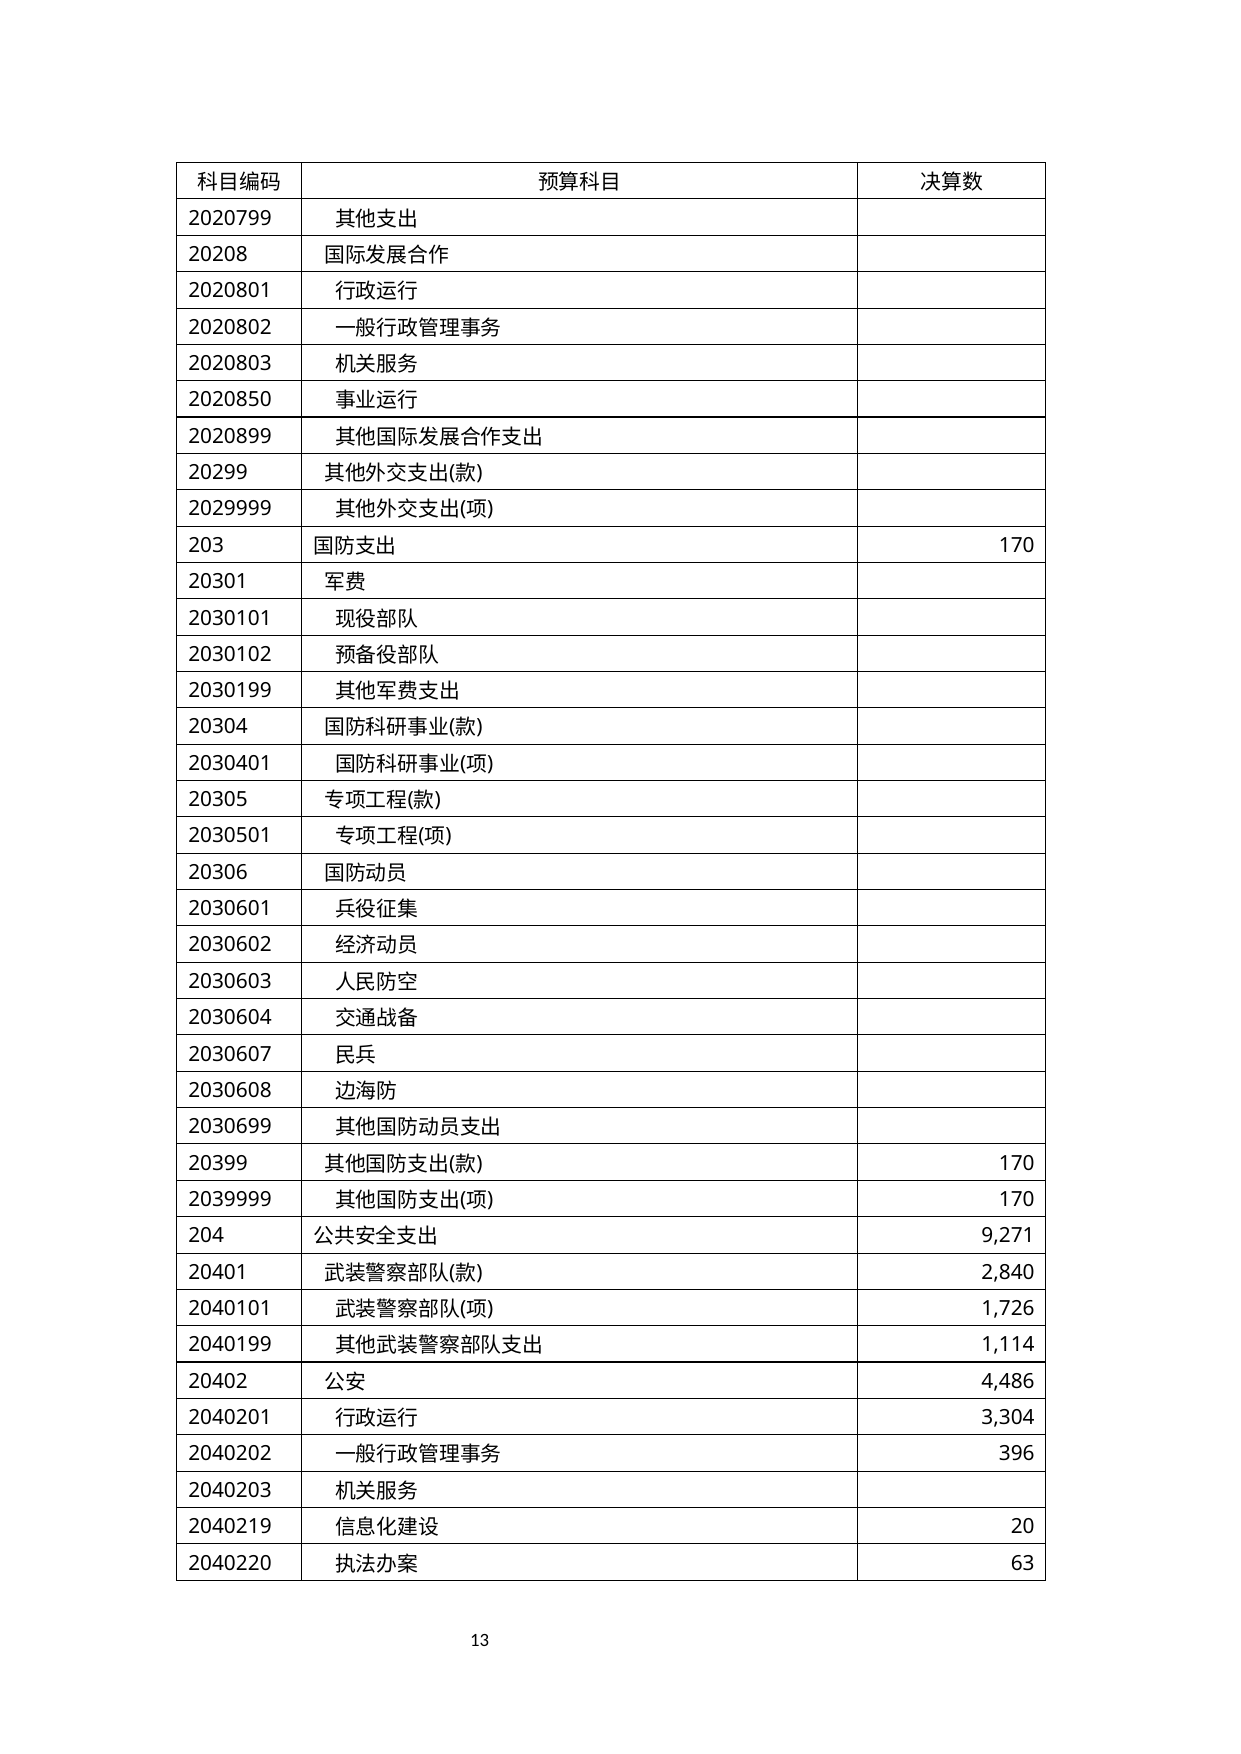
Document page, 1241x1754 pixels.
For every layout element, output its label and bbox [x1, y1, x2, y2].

table_cell [858, 1472, 1045, 1507]
table_cell [177, 236, 301, 271]
table_cell [302, 999, 857, 1034]
table_cell [302, 1108, 857, 1143]
table_cell [858, 1544, 1045, 1579]
table_cell [858, 454, 1045, 489]
table_cell [302, 781, 857, 816]
table_cell [302, 1217, 857, 1252]
table_cell [858, 1108, 1045, 1143]
table_cell [177, 1544, 301, 1579]
table_cell [858, 1399, 1045, 1434]
table_cell [302, 1035, 857, 1071]
table_cell [302, 454, 857, 489]
table_cell [858, 1035, 1045, 1071]
table_cell [302, 1144, 857, 1180]
table_cell [302, 418, 857, 453]
table_cell [177, 1472, 301, 1507]
table_cell [858, 199, 1045, 235]
table_cell [302, 1290, 857, 1325]
table_cell [177, 781, 301, 816]
table_cell [858, 1181, 1045, 1216]
table_cell [177, 199, 301, 235]
table_cell [302, 199, 857, 235]
table_cell [302, 1435, 857, 1471]
table_cell [302, 963, 857, 998]
table_cell [858, 1435, 1045, 1471]
table_cell [302, 1181, 857, 1216]
table_cell [302, 490, 857, 526]
table_cell [177, 454, 301, 489]
table_cell [302, 1472, 857, 1507]
table_cell [177, 1435, 301, 1471]
table_cell [177, 745, 301, 780]
table_cell [858, 1217, 1045, 1252]
table_cell [177, 1108, 301, 1143]
table_cell [302, 926, 857, 962]
table_cell [858, 1290, 1045, 1325]
table_cell [302, 1399, 857, 1434]
table_header [858, 163, 1045, 198]
table_cell [302, 272, 857, 307]
table_cell [302, 236, 857, 271]
table_cell [858, 999, 1045, 1034]
table_cell [302, 1363, 857, 1398]
table_cell [858, 1072, 1045, 1107]
table_cell [858, 1254, 1045, 1289]
table_cell [302, 309, 857, 344]
table_cell [302, 854, 857, 889]
table_cell [858, 745, 1045, 780]
table_cell [177, 1399, 301, 1434]
table_cell [858, 672, 1045, 707]
table_cell [177, 418, 301, 453]
table_cell [858, 527, 1045, 562]
table_cell [302, 527, 857, 562]
table_cell [177, 1254, 301, 1289]
table_cell [302, 1254, 857, 1289]
table_header [177, 163, 301, 198]
table_cell [177, 963, 301, 998]
table_cell [177, 1363, 301, 1398]
table_cell [302, 599, 857, 634]
table_cell [858, 1144, 1045, 1180]
table_cell [177, 999, 301, 1034]
table_cell [858, 236, 1045, 271]
table_cell [177, 672, 301, 707]
table_cell [177, 272, 301, 307]
table_cell [177, 563, 301, 598]
table_cell [177, 345, 301, 380]
table_cell [858, 381, 1045, 416]
table_cell [858, 890, 1045, 925]
table_header [302, 163, 857, 198]
table_cell [302, 1544, 857, 1579]
table_cell [177, 817, 301, 852]
table_cell [302, 1072, 857, 1107]
table_cell [177, 599, 301, 634]
table_cell [177, 1508, 301, 1543]
table_cell [302, 381, 857, 416]
table_cell [302, 345, 857, 380]
table_cell [302, 636, 857, 671]
table_cell [858, 563, 1045, 598]
table_cell [302, 1508, 857, 1543]
table_cell [177, 1144, 301, 1180]
table_cell [177, 1035, 301, 1071]
table_cell [858, 636, 1045, 671]
table_cell [302, 890, 857, 925]
table_cell [858, 272, 1045, 307]
table_cell [177, 490, 301, 526]
table_cell [177, 1181, 301, 1216]
table_cell [177, 309, 301, 344]
table_cell [858, 599, 1045, 634]
table_cell [858, 781, 1045, 816]
table_cell [177, 381, 301, 416]
table_cell [177, 708, 301, 743]
table_cell [177, 1326, 301, 1361]
table_cell [302, 708, 857, 743]
table_cell [302, 672, 857, 707]
table_cell [177, 1072, 301, 1107]
table_cell [302, 745, 857, 780]
table_cell [858, 708, 1045, 743]
table_cell [858, 309, 1045, 344]
table_cell [858, 1326, 1045, 1361]
table_cell [858, 345, 1045, 380]
table_cell [858, 1508, 1045, 1543]
table_cell [302, 563, 857, 598]
table_cell [858, 854, 1045, 889]
table_cell [858, 490, 1045, 526]
table_cell [177, 926, 301, 962]
table_cell [302, 817, 857, 852]
table_cell [302, 1326, 857, 1361]
table_cell [858, 926, 1045, 962]
table_cell [858, 817, 1045, 852]
table_cell [177, 890, 301, 925]
table_cell [858, 418, 1045, 453]
table_cell [177, 854, 301, 889]
table_cell [858, 1363, 1045, 1398]
table_cell [177, 636, 301, 671]
table_cell [177, 527, 301, 562]
table_cell [858, 963, 1045, 998]
table_cell [177, 1217, 301, 1252]
table_cell [177, 1290, 301, 1325]
